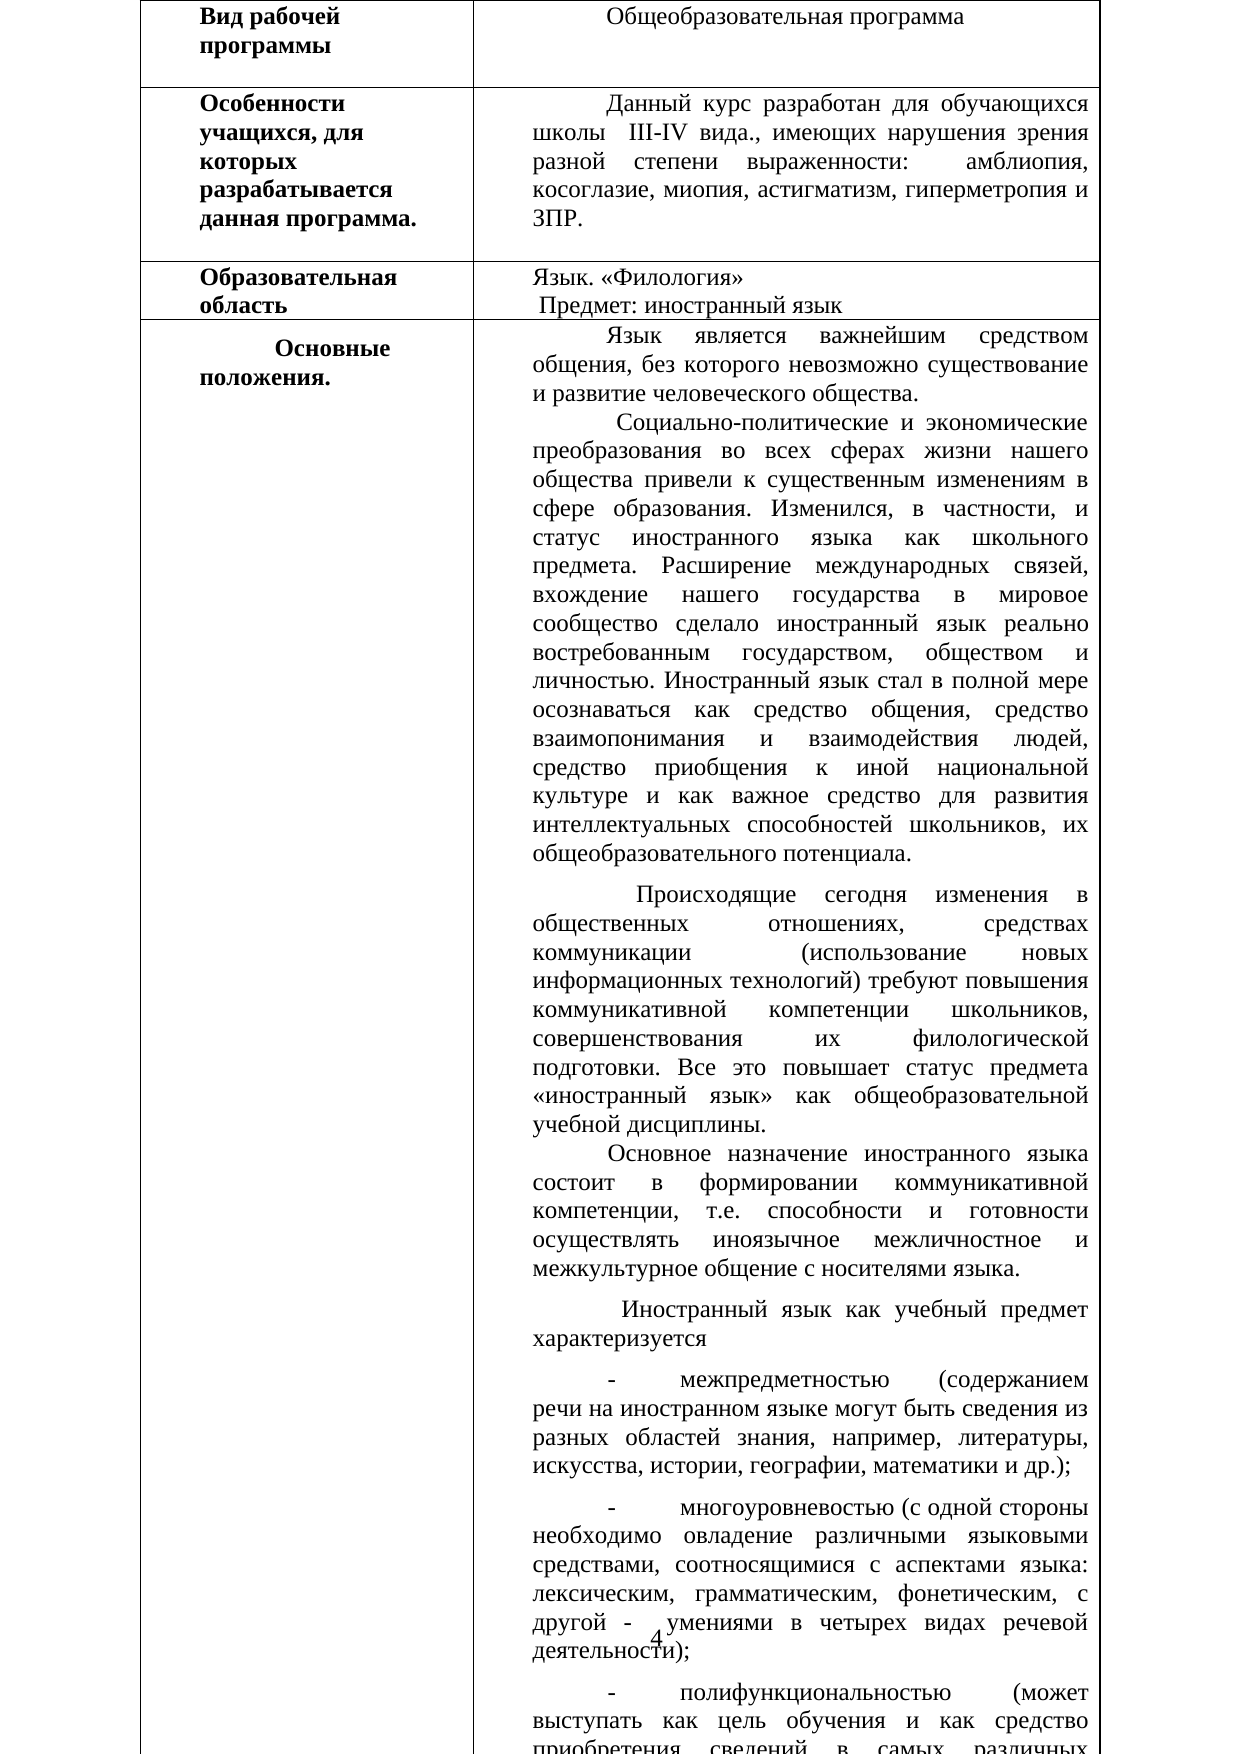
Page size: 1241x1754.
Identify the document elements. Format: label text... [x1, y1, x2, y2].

table_cell Язык является важнейшим средством общения, без которого невозможно существование и развитие человеческого общества. Социально-политические и экономические преобразования во всех сферах жизни нашего общества привели к существенным изменениям в сфере образования. Изменился, в частности, и статус иностранного языка как школьного предмета. Расширение международных связей, вхождение нашего государства в мировое сообщество сделало иностранный язык реально востребованным государством, обществом и личностью. Иностранный язык стал в полной мере осознаваться как средство общения, средство взаимопонимания и взаимодействия людей, средство приобщения к иной национальной культуре и как важное средство для развития интеллектуальных способностей школьников, их общеобразовательного потенциала. Происходящие сегодня изменения в общественных отношениях, средствах коммуникации (использование новых информационных технологий) требуют повышения коммуникативной компетенции школьников, совершенствования их филологической подготовки. Все это повышает статус предмета «иностранный язык» как общеобразовательной учебной дисциплины. Основное назначение иностранного языка состоит в формировании коммуникативной компетенции, т.е. способности и готовности осуществлять иноязычное межличностное и межкультурное общение с носителями языка. Иностранный язык как учебный предмет характеризуется межпредметностью (содержанием речи на иностранном языке могут быть сведения из разных областей знания, например, литературы, искусства, истории, географии, математики и др.); многоуровневостью (с одной стороны необходимо овладение различными языковыми средствами, соотносящимися с аспектами языка: лексическим, грамматическим, фонетическим, с другой - умениями в четырех видах речевой деятельности); полифункциональностью (может выступать как цель обучения и как средство приобретения сведений в самых различных областях знания). Являясь существенным элементом культуры народа – носителя данного языка и средством передачи ее другим, иностранный язык способствует формированию у школьников целостной картины мира. Владение иностранным языком повышает уровень гуманитарного образования школьников, способствует формированию личности и ее социальной адаптации к условиям постоянно меняющегося поликультурного, полиязычного мира. Иностранный язык расширяет лингвистический кругозор учащихся, способствует формированию культуры общения, содействует общему речевому развитию учащихся. В этом проявляется взаимодействие всех языковых учебных предметов, способствующих формированию основ филологического образования школьников. Рабочая программа нацелена на реализацию личностно-ориентированного, коммуникативно-когнитивного, социокультурного и деятельностного подходов к обучению иностранному языку (в том числе английскому). В качестве интегративной цели обучения рассматривается формирование иноязычной коммуникативной компетенции, то есть способности и реальной готовности школьников осуществлять иноязычное общения и добиваться взаимопонимания с носителями иностранного языка, а также развитие и воспитание школьников средствами учебного предмета. Личностно-ориентированный подход, ставящий в центр учебно-воспитательного процесса личность ученика, учет его способностей, возможностей и склонностей, предполагает особый акцент на социокультурной составляющей иноязычной коммуникативной компетенции. Это должно обеспечить культуроведческую направленность обучения, приобщение школьников к культуре страны/стран изучаемого языка, лучшее осознание культуры своей собственной страны, умение ее представить средствами иностранного языка, включение школьников в диалог культур. К моменту окончания основной школы учащиеся достигают допорогового (A2 по общеевропейской шкале) уровня коммуникативного владения английским языком при выполнении основных видов речевой деятельности (говорения, письма, чтения и аудирования), который дает им возможность продолжать языковое образование на старшей ступени в полной средней школе, используя английский язык как инструмент общения и познания. Рабочая программа построена по концентрическому принципу, содержание представлено по основным разделам: 1. Речевая компетенция. 1.1. Предметное содержание устной и письменной речи. 1.2. Языковые знания. Произносительная сторона речи Лексическая сторона речи Грамматическая сторона речи Синтаксис Морфология 2.Социокультурные знания, умения и навыки. 2.1. Страноведческие знания 2.2. Лингвострановедческие знания Предметное содержание устной и письменной речи, предлагаемое в данной программе, полностью включает темы, предусмотренные стандартом по иностранным языкам. Ряд тем рассматривается более подробно. [474, 320, 1099, 1754]
table_cell Образовательная область [141, 262, 473, 319]
table_cell Язык. «Филология» Предмет: иностранный язык [474, 262, 1099, 319]
table_cell Данный курс разработан для обучающихся школы III-IV вида., имеющих нарушения зрения разной степени выраженности: амблиопия, косоглазие, миопия, астигматизм, гиперметропия и ЗПР. [474, 88, 1099, 261]
table_header Вид рабочей программы [141, 1, 473, 87]
table_cell Особенности учащихся, для которых разрабатывается данная программа. [141, 88, 473, 261]
table_cell Основные положения. [141, 320, 473, 1754]
table_header Общеобразовательная программа [474, 1, 1099, 87]
